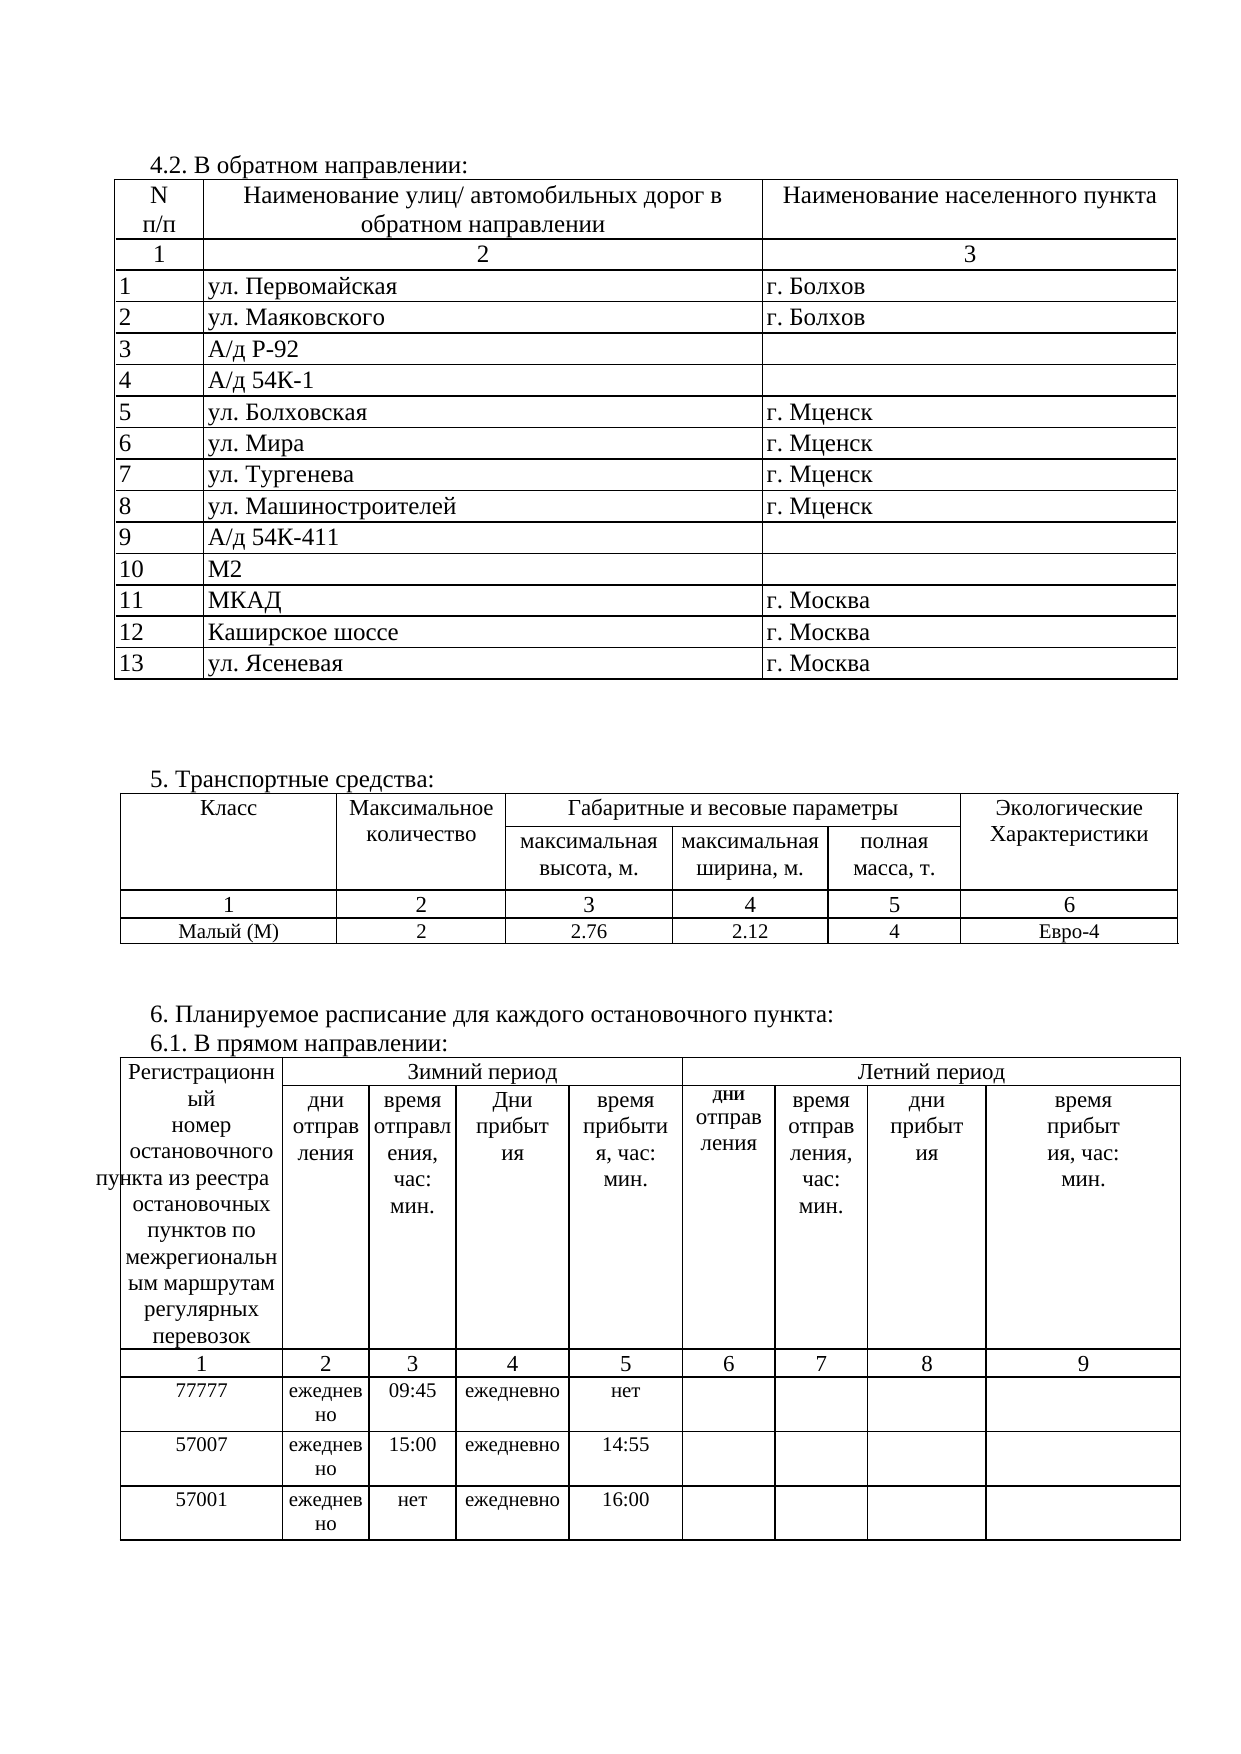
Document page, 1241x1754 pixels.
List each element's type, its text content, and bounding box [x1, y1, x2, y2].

table_cell 57007 [121, 1432, 282, 1485]
table_header N п/п [115, 180, 203, 238]
table_cell 5 [570, 1350, 682, 1376]
table_cell 15:00 [370, 1432, 455, 1485]
table_header Экологические Характеристики [961, 794, 1177, 889]
text 5. Транспортные средства: [150, 764, 1090, 792]
table_cell 8 [115, 491, 203, 521]
table_cell 10 [115, 554, 203, 584]
table_cell 7 [115, 459, 203, 489]
table_cell Евро-4 [961, 919, 1177, 943]
table_cell 5 [829, 891, 960, 917]
table_cell [987, 1487, 1180, 1539]
table_cell 1 [115, 270, 203, 301]
table_cell [868, 1378, 985, 1431]
table_cell 2 [204, 240, 762, 269]
table_cell 13 [115, 648, 203, 678]
table_header Летний период [683, 1058, 1180, 1085]
table_cell 4 [457, 1350, 568, 1376]
table_cell 2.12 [673, 919, 827, 943]
table_cell 12 [115, 616, 203, 647]
table_cell 4 [829, 919, 960, 943]
table_cell [987, 1432, 1180, 1485]
table_cell ежедневно [457, 1378, 568, 1431]
table_cell 6 [115, 428, 203, 458]
table_cell 2 [337, 919, 505, 943]
table_cell 4 [115, 365, 203, 395]
table_cell г. Болхов [763, 269, 1177, 301]
table_cell Дни прибыт ия [457, 1086, 568, 1348]
table_cell [987, 1378, 1180, 1431]
table_cell [868, 1432, 985, 1485]
table_cell 7 [776, 1350, 867, 1376]
table_cell г. Москва [763, 647, 1177, 678]
table_cell ул. Машиностроителей [204, 491, 762, 521]
table_cell 1 [121, 1350, 282, 1376]
table_cell г. Мценск [763, 427, 1177, 458]
table_cell 2 [283, 1350, 368, 1376]
table_cell 2 [115, 302, 203, 332]
table_cell [763, 521, 1177, 552]
table_cell [868, 1487, 985, 1539]
table_cell ДНИ отправ ления [683, 1086, 774, 1348]
table_cell максимальная высота, м. [506, 827, 672, 889]
table_cell 16:00 [570, 1487, 682, 1539]
table_cell 09:45 [370, 1378, 455, 1431]
table_cell полная масса, т. [829, 827, 960, 889]
table_cell г. Мценск [763, 458, 1177, 489]
table_cell 3 [506, 891, 672, 917]
table_cell [683, 1378, 774, 1431]
table_cell Каширское шоссе [204, 617, 762, 647]
table_cell ежедневно [283, 1432, 368, 1485]
table_cell [683, 1432, 774, 1485]
table_cell [683, 1487, 774, 1539]
table_cell ежедневно [457, 1487, 568, 1539]
table_cell [776, 1432, 867, 1485]
table_cell ежедневно [457, 1432, 568, 1485]
table_cell 8 [868, 1350, 985, 1376]
table_cell 9 [115, 522, 203, 552]
table_header Зимний период [283, 1058, 682, 1085]
table_cell ежедневно [283, 1487, 368, 1539]
table_header Наименование населенного пункта [763, 180, 1177, 238]
table_cell 3 [370, 1350, 455, 1376]
table_cell [776, 1487, 867, 1539]
table_cell г. Москва [763, 584, 1177, 615]
table_cell 6 [961, 891, 1177, 917]
table_header Класс [121, 794, 336, 889]
table_cell ул. Первомайская [204, 271, 762, 301]
table_cell 6 [683, 1350, 774, 1376]
table_cell ул. Мира [204, 428, 762, 458]
table_cell 1 [115, 239, 203, 269]
table_cell г. Болхов [763, 301, 1177, 332]
table_cell 2 [337, 891, 505, 917]
table_cell ул. Болховская [204, 397, 762, 427]
table_cell 3 [115, 333, 203, 364]
table_cell дни отправ ления [283, 1086, 368, 1348]
table_cell МКАД [204, 586, 762, 615]
table_cell [776, 1378, 867, 1431]
table_cell А/д Р-92 [204, 334, 762, 364]
table_cell время отправ ления, час: мин. [776, 1086, 867, 1348]
text 6.1. В прямом направлении: [150, 1028, 1090, 1057]
table_header Габаритные и весовые параметры [506, 794, 960, 826]
table_cell 3 [763, 238, 1177, 269]
table_cell [763, 364, 1177, 395]
table_cell ул. Маяковского [204, 302, 762, 332]
table_cell 5 [115, 396, 203, 427]
table_cell максимальная ширина, м. [673, 827, 827, 889]
table_cell 77777 [121, 1378, 282, 1431]
table_cell 14:55 [570, 1432, 682, 1485]
table_cell 57001 [121, 1487, 282, 1539]
table_cell [763, 553, 1177, 584]
table_cell г. Мценск [763, 395, 1177, 427]
table_cell г. Мценск [763, 490, 1177, 521]
table_cell нет [570, 1378, 682, 1431]
table_cell 11 [115, 585, 203, 615]
table_cell ежедневно [283, 1378, 368, 1431]
table_header Наименование улиц/ автомобильных дорог в обратном направлении [204, 180, 762, 238]
table_cell 9 [987, 1350, 1180, 1376]
table_cell ул. Ясеневая [204, 648, 762, 678]
table_cell дни прибыт ия [868, 1086, 985, 1348]
table_cell время отправл ения, час: мин. [370, 1086, 455, 1348]
table_cell [763, 332, 1177, 364]
table_cell нет [370, 1487, 455, 1539]
table_cell ул. Тургенева [204, 460, 762, 489]
table_cell Малый (М) [121, 919, 336, 943]
table_cell М2 [204, 554, 762, 584]
table_cell время прибыт ия, час: мин. [987, 1086, 1180, 1348]
table_cell г. Москва [763, 615, 1177, 647]
text 6. Планируемое расписание для каждого остановочного пункта: [150, 999, 1090, 1028]
table_cell А/д 54К-1 [204, 365, 762, 395]
table_cell 2.76 [506, 919, 672, 943]
table_cell А/д 54К-411 [204, 523, 762, 552]
text 4.2. В обратном направлении: [150, 150, 1090, 179]
table_cell 4 [673, 891, 827, 917]
table_cell 1 [121, 891, 336, 917]
table_cell время прибыти я, час: мин. [570, 1086, 682, 1348]
table_header Максимальное количество [337, 794, 505, 889]
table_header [121, 1058, 282, 1348]
